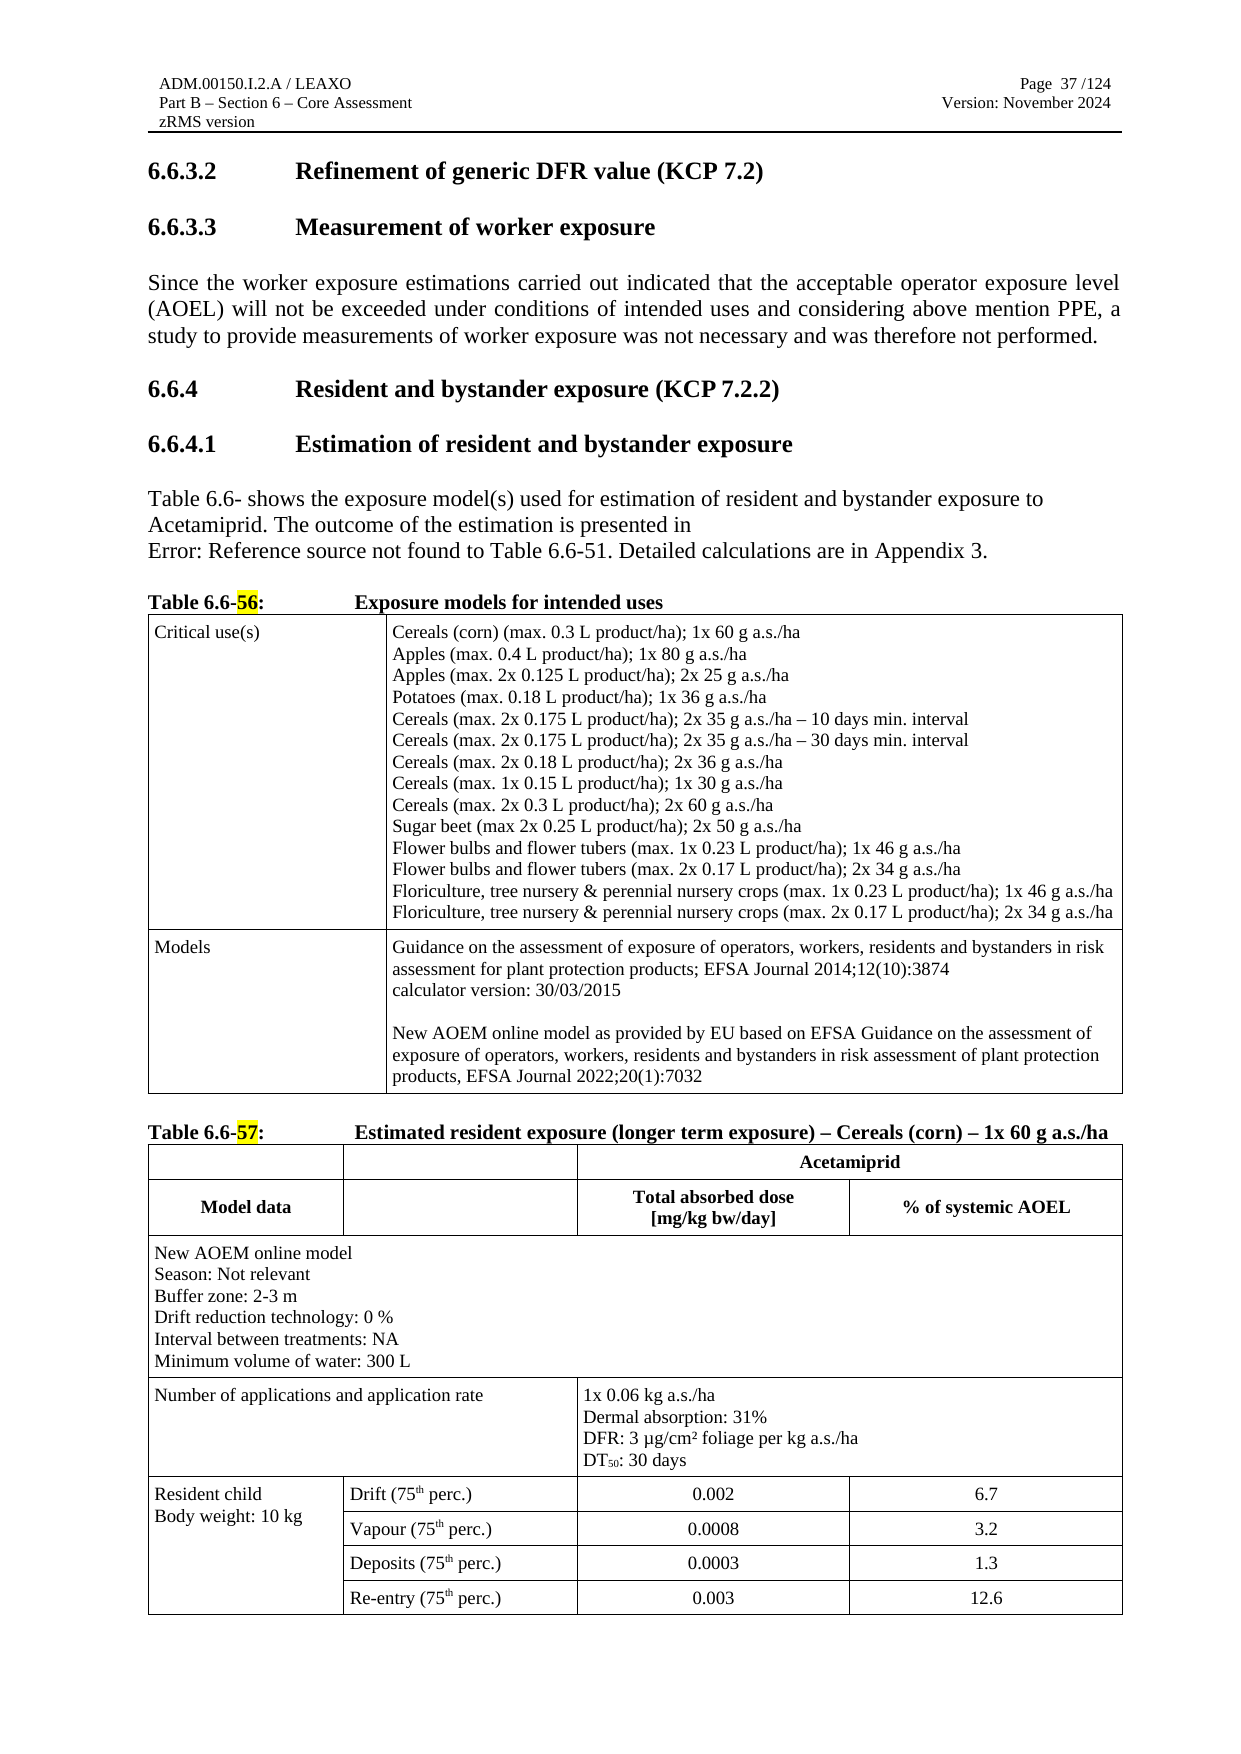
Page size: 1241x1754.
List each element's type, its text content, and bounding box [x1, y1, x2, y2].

subtitle Refinement of generic DFR value (KCP 7.2) [148, 156, 1122, 185]
table_cell Resident child Body weight: 10 kg [149, 1477, 343, 1614]
text Table 6.6-56: Exposure models for intended uses [258, 590, 1122, 614]
table_header Acetamiprid [578, 1145, 1122, 1179]
table_cell Vapour (75th perc.) [344, 1512, 577, 1545]
table_cell 0.002 [578, 1477, 849, 1511]
table_cell Re-entry (75th perc.) [344, 1581, 577, 1614]
table_cell Models [149, 930, 386, 1093]
table_cell 1x 0.06 kg a.s./ha Dermal absorption: 31% DFR: 3 µg/cm² foliage per kg a.s./ha DT50: 30 days [578, 1378, 1122, 1476]
text Table 6.6- shows the exposure model(s) used for estimation of resident and bystander exposure to Acetamiprid. The outcome of the estimation is presented in [148, 485, 1122, 537]
table_cell 0.0003 [578, 1546, 849, 1580]
table_cell 1.3 [850, 1546, 1122, 1580]
subtitle Measurement of worker exposure [148, 212, 1122, 240]
table_cell Guidance on the assessment of exposure of operators, workers, residents and bystanders in risk assessment for plant protection products; EFSA Journal 2014;12(10):3874 calculator version: 30/03/2015 New AOEM online model as provided by EU based on EFSA Guidance on the assessment of exposure of operators, workers, residents and bystanders in risk assessment of plant protection products, EFSA Journal 2022;20(1):7032 [387, 930, 1122, 1093]
text Table 6.6-57: Estimated resident exposure (longer term exposure) – Cereals (corn) – 1x 60 g a.s./ha [258, 1120, 1122, 1144]
table_cell Number of applications and application rate [149, 1378, 577, 1476]
table_cell % of systemic AOEL [850, 1180, 1122, 1235]
table_cell 12.6 [850, 1581, 1122, 1614]
text Since the worker exposure estimations carried out indicated that the acceptable operator exposure level (AOEL) will not be exceeded under conditions of intended uses and considering above mention PPE, a study to provide measurements of worker exposure was not necessary and was therefore not performed. [148, 269, 1122, 348]
subtitle Resident and bystander exposure (KCP 7.2.2) [148, 374, 1122, 403]
table_header Cereals (corn) (max. 0.3 L product/ha); 1x 60 g a.s./ha Apples (max. 0.4 L product/ha); 1x 80 g a.s./ha Apples (max. 2x 0.125 L product/ha); 2x 25 g a.s./ha Potatoes (max. 0.18 L product/ha); 1x 36 g a.s./ha Cereals (max. 2x 0.175 L product/ha); 2x 35 g a.s./ha – 10 days min. interval Cereals (max. 2x 0.175 L product/ha); 2x 35 g a.s./ha – 30 days min. interval Cereals (max. 2x 0.18 L product/ha); 2x 36 g a.s./ha Cereals (max. 1x 0.15 L product/ha); 1x 30 g a.s./ha Cereals (max. 2x 0.3 L product/ha); 2x 60 g a.s./ha Sugar beet (max 2x 0.25 L product/ha); 2x 50 g a.s./ha Flower bulbs and flower tubers (max. 1x 0.23 L product/ha); 1x 46 g a.s./ha Flower bulbs and flower tubers (max. 2x 0.17 L product/ha); 2x 34 g a.s./ha Floriculture, tree nursery & perennial nursery crops (max. 1x 0.23 L product/ha); 1x 46 g a.s./ha Floriculture, tree nursery & perennial nursery crops (max. 2x 0.17 L product/ha); 2x 34 g a.s./ha [387, 615, 1122, 929]
table_header [149, 1145, 343, 1179]
table_cell Deposits (75th perc.) [344, 1546, 577, 1580]
table_cell 0.003 [578, 1581, 849, 1614]
table_cell [344, 1180, 577, 1235]
table_cell 3.2 [850, 1512, 1122, 1545]
table_cell Model data [149, 1180, 343, 1235]
table_cell 0.0008 [578, 1512, 849, 1545]
subtitle Estimation of resident and bystander exposure [148, 429, 1122, 458]
table_header [344, 1145, 577, 1179]
table_header Critical use(s) [149, 615, 386, 929]
table_cell Total absorbed dose [mg/kg bw/day] [578, 1180, 849, 1235]
table_cell 6.7 [850, 1477, 1122, 1511]
table_cell Drift (75th perc.) [344, 1477, 577, 1511]
